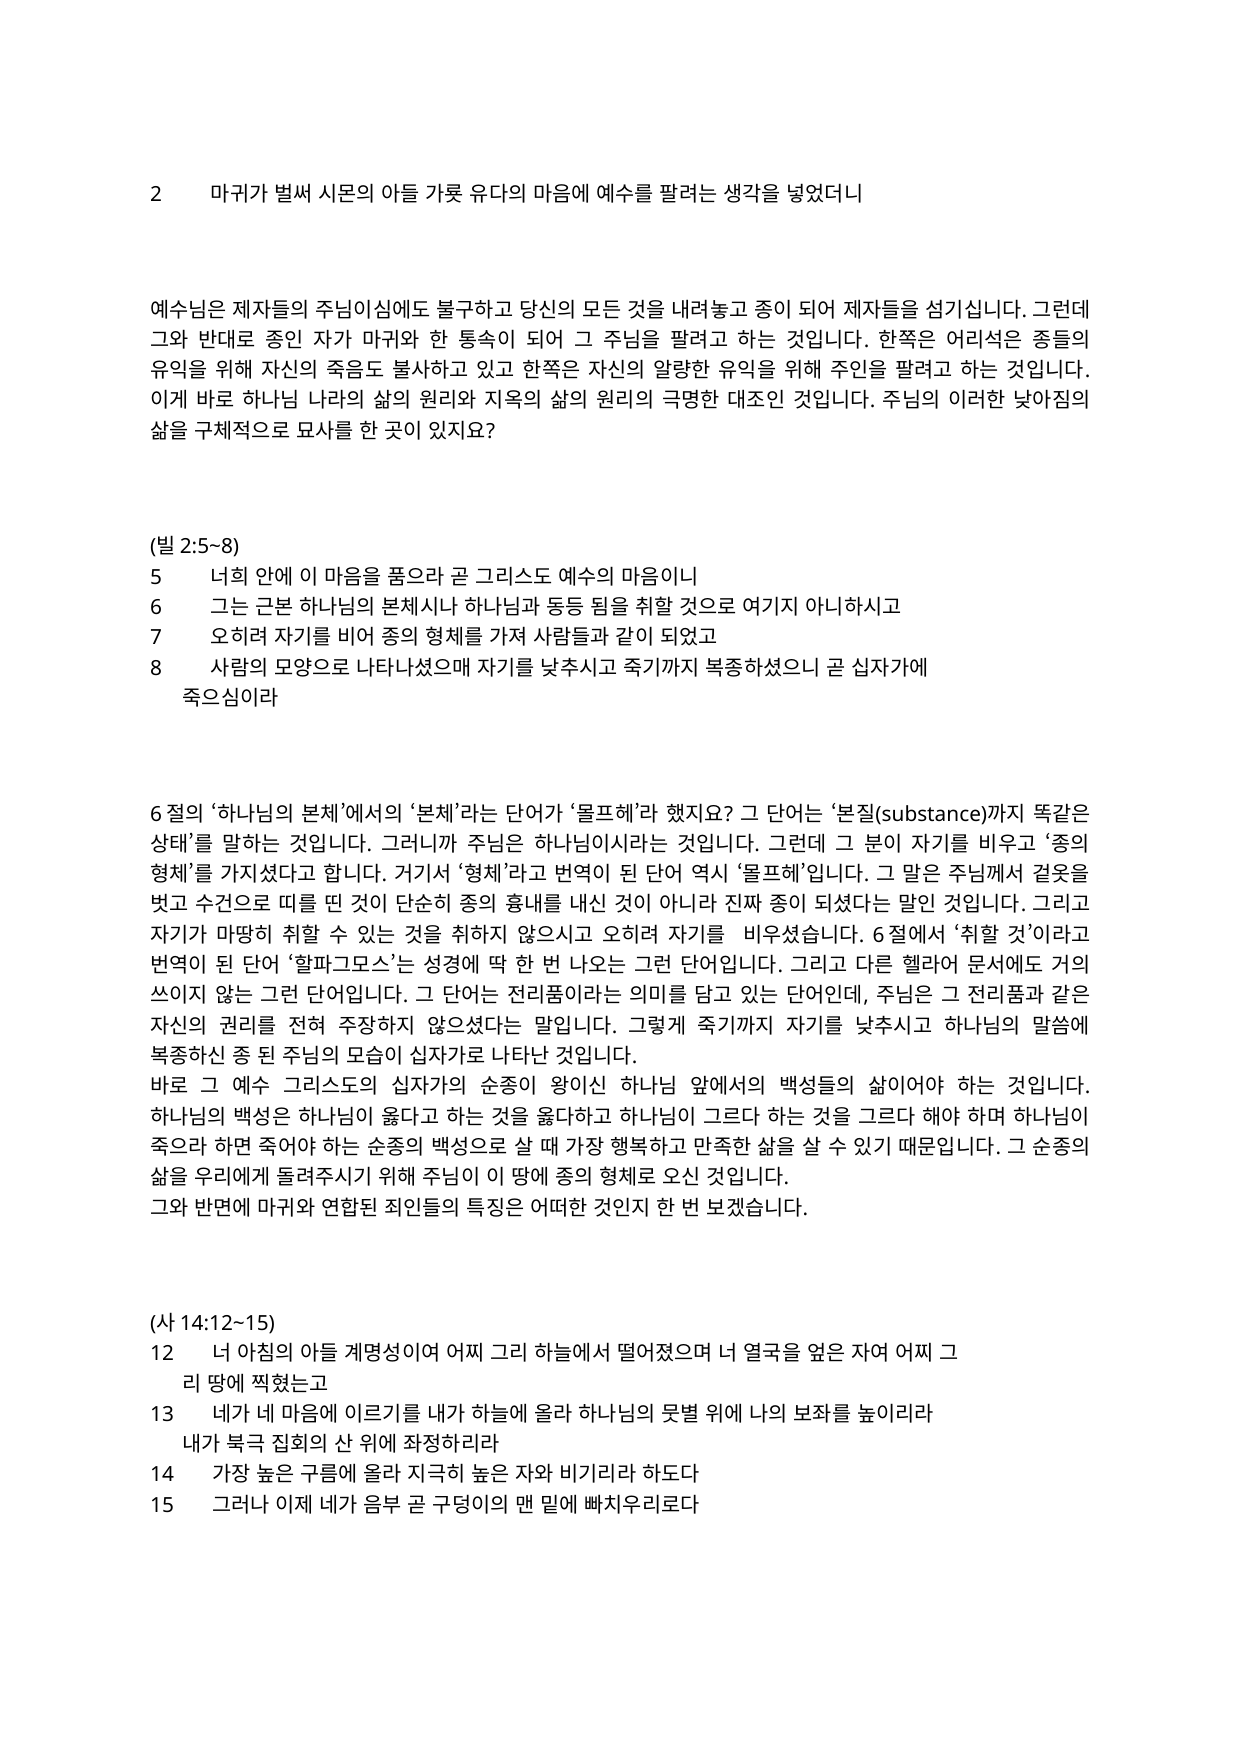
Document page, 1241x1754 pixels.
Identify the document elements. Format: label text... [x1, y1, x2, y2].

text 15 그러나 이제 네가 음부 곧 구덩이의 맨 밑에 빠치우리로다 [150, 1488, 1090, 1518]
text 12 너 아침의 아들 계명성이여 어찌 그리 하늘에서 떨어졌으며 너 열국을 엎은 자여 어찌 그 [150, 1337, 1090, 1367]
text 7 오히려 자기를 비어 종의 형체를 가져 사람들과 같이 되었고 [150, 621, 1090, 651]
text 8 사람의 모양으로 나타나셨으매 자기를 낮추시고 죽기까지 복종하셨으니 곧 십자가에 [150, 651, 1090, 681]
text 2 마귀가 벌써 시몬의 아들 가룟 유다의 마음에 예수를 팔려는 생각을 넣었더니 [150, 177, 1090, 207]
text 그와 반면에 마귀와 연합된 죄인들의 특징은 어떠한 것인지 한 번 보겠습니다. [150, 1191, 1090, 1221]
text 5 너희 안에 이 마음을 품으라 곧 그리스도 예수의 마음이니 [150, 560, 1090, 590]
text (빌2:5~8) [150, 530, 1090, 560]
text 리 땅에 찍혔는고 [150, 1367, 1090, 1397]
text 바로 그 예수 그리스도의 십자가의 순종이 왕이신 하나님 앞에서의 백성들의 삶이어야 하는 것입니다. 하나님의 백성은 하나님이 옳다고 하는 것을 옳다하고 하나님이 그르다 하는 것을 그르다 해야 하며 하나님이 죽으라 하면 죽어야 하는 순종의 백성으로 살 때 가장 행복하고 만족한 삶을 살 수 있기 때문입니다. 그 순종의 삶을 우리에게 돌려주시기 위해 주님이 이 땅에 종의 형체로 오신 것입니다. [150, 1069, 1090, 1191]
text 예수님은 제자들의 주님이심에도 불구하고 당신의 모든 것을 내려놓고 종이 되어 제자들을 섬기십니다. 그런데 그와 반대로 종인 자가 마귀와 한 통속이 되어 그 주님을 팔려고 하는 것입니다. 한쪽은 어리석은 종들의 유익을 위해 자신의 죽음도 불사하고 있고 한쪽은 자신의 알량한 유익을 위해 주인을 팔려고 하는 것입니다. 이게 바로 하나님 나라의 삶의 원리와 지옥의 삶의 원리의 극명한 대조인 것입니다. 주님의 이러한 낮아짐의 삶을 구체적으로 묘사를 한 곳이 있지요? [150, 293, 1090, 444]
text 13 네가 네 마음에 이르기를 내가 하늘에 올라 하나님의 뭇별 위에 나의 보좌를 높이리라 [150, 1397, 1090, 1427]
text 14 가장 높은 구름에 올라 지극히 높은 자와 비기리라 하도다 [150, 1458, 1090, 1488]
text 6 그는 근본 하나님의 본체시나 하나님과 동등 됨을 취할 것으로 여기지 아니하시고 [150, 590, 1090, 621]
text 내가 북극 집회의 산 위에 좌정하리라 [150, 1427, 1090, 1458]
text 죽으심이라 [150, 681, 1090, 711]
text 6절의 ‘하나님의 본체’에서의 ‘본체’라는 단어가 ‘몰프헤’라 했지요? 그 단어는 ‘본질(substance)까지 똑같은 상태’를 말하는 것입니다. 그러니까 주님은 하나님이시라는 것입니다. 그런데 그 분이 자기를 비우고 ‘종의 형체’를 가지셨다고 합니다. 거기서 ‘형체’라고 번역이 된 단어 역시 ‘몰프헤’입니다. 그 말은 주님께서 겉옷을 벗고 수건으로 띠를 띤 것이 단순히 종의 흉내를 내신 것이 아니라 진짜 종이 되셨다는 말인 것입니다. 그리고 자기가 마땅히 취할 수 있는 것을 취하지 않으시고 오히려 자기를 비우셨습니다. 6절에서 ‘취할 것’이라고 번역이 된 단어 ‘할파그모스’는 성경에 딱 한 번 나오는 그런 단어입니다. 그리고 다른 헬라어 문서에도 거의 쓰이지 않는 그런 단어입니다. 그 단어는 전리품이라는 의미를 담고 있는 단어인데, 주님은 그 전리품과 같은 자신의 권리를 전혀 주장하지 않으셨다는 말입니다. 그렇게 죽기까지 자기를 낮추시고 하나님의 말씀에 복종하신 종 된 주님의 모습이 십자가로 나타난 것입니다. [150, 797, 1090, 1069]
text (사14:12~15) [150, 1306, 1090, 1337]
